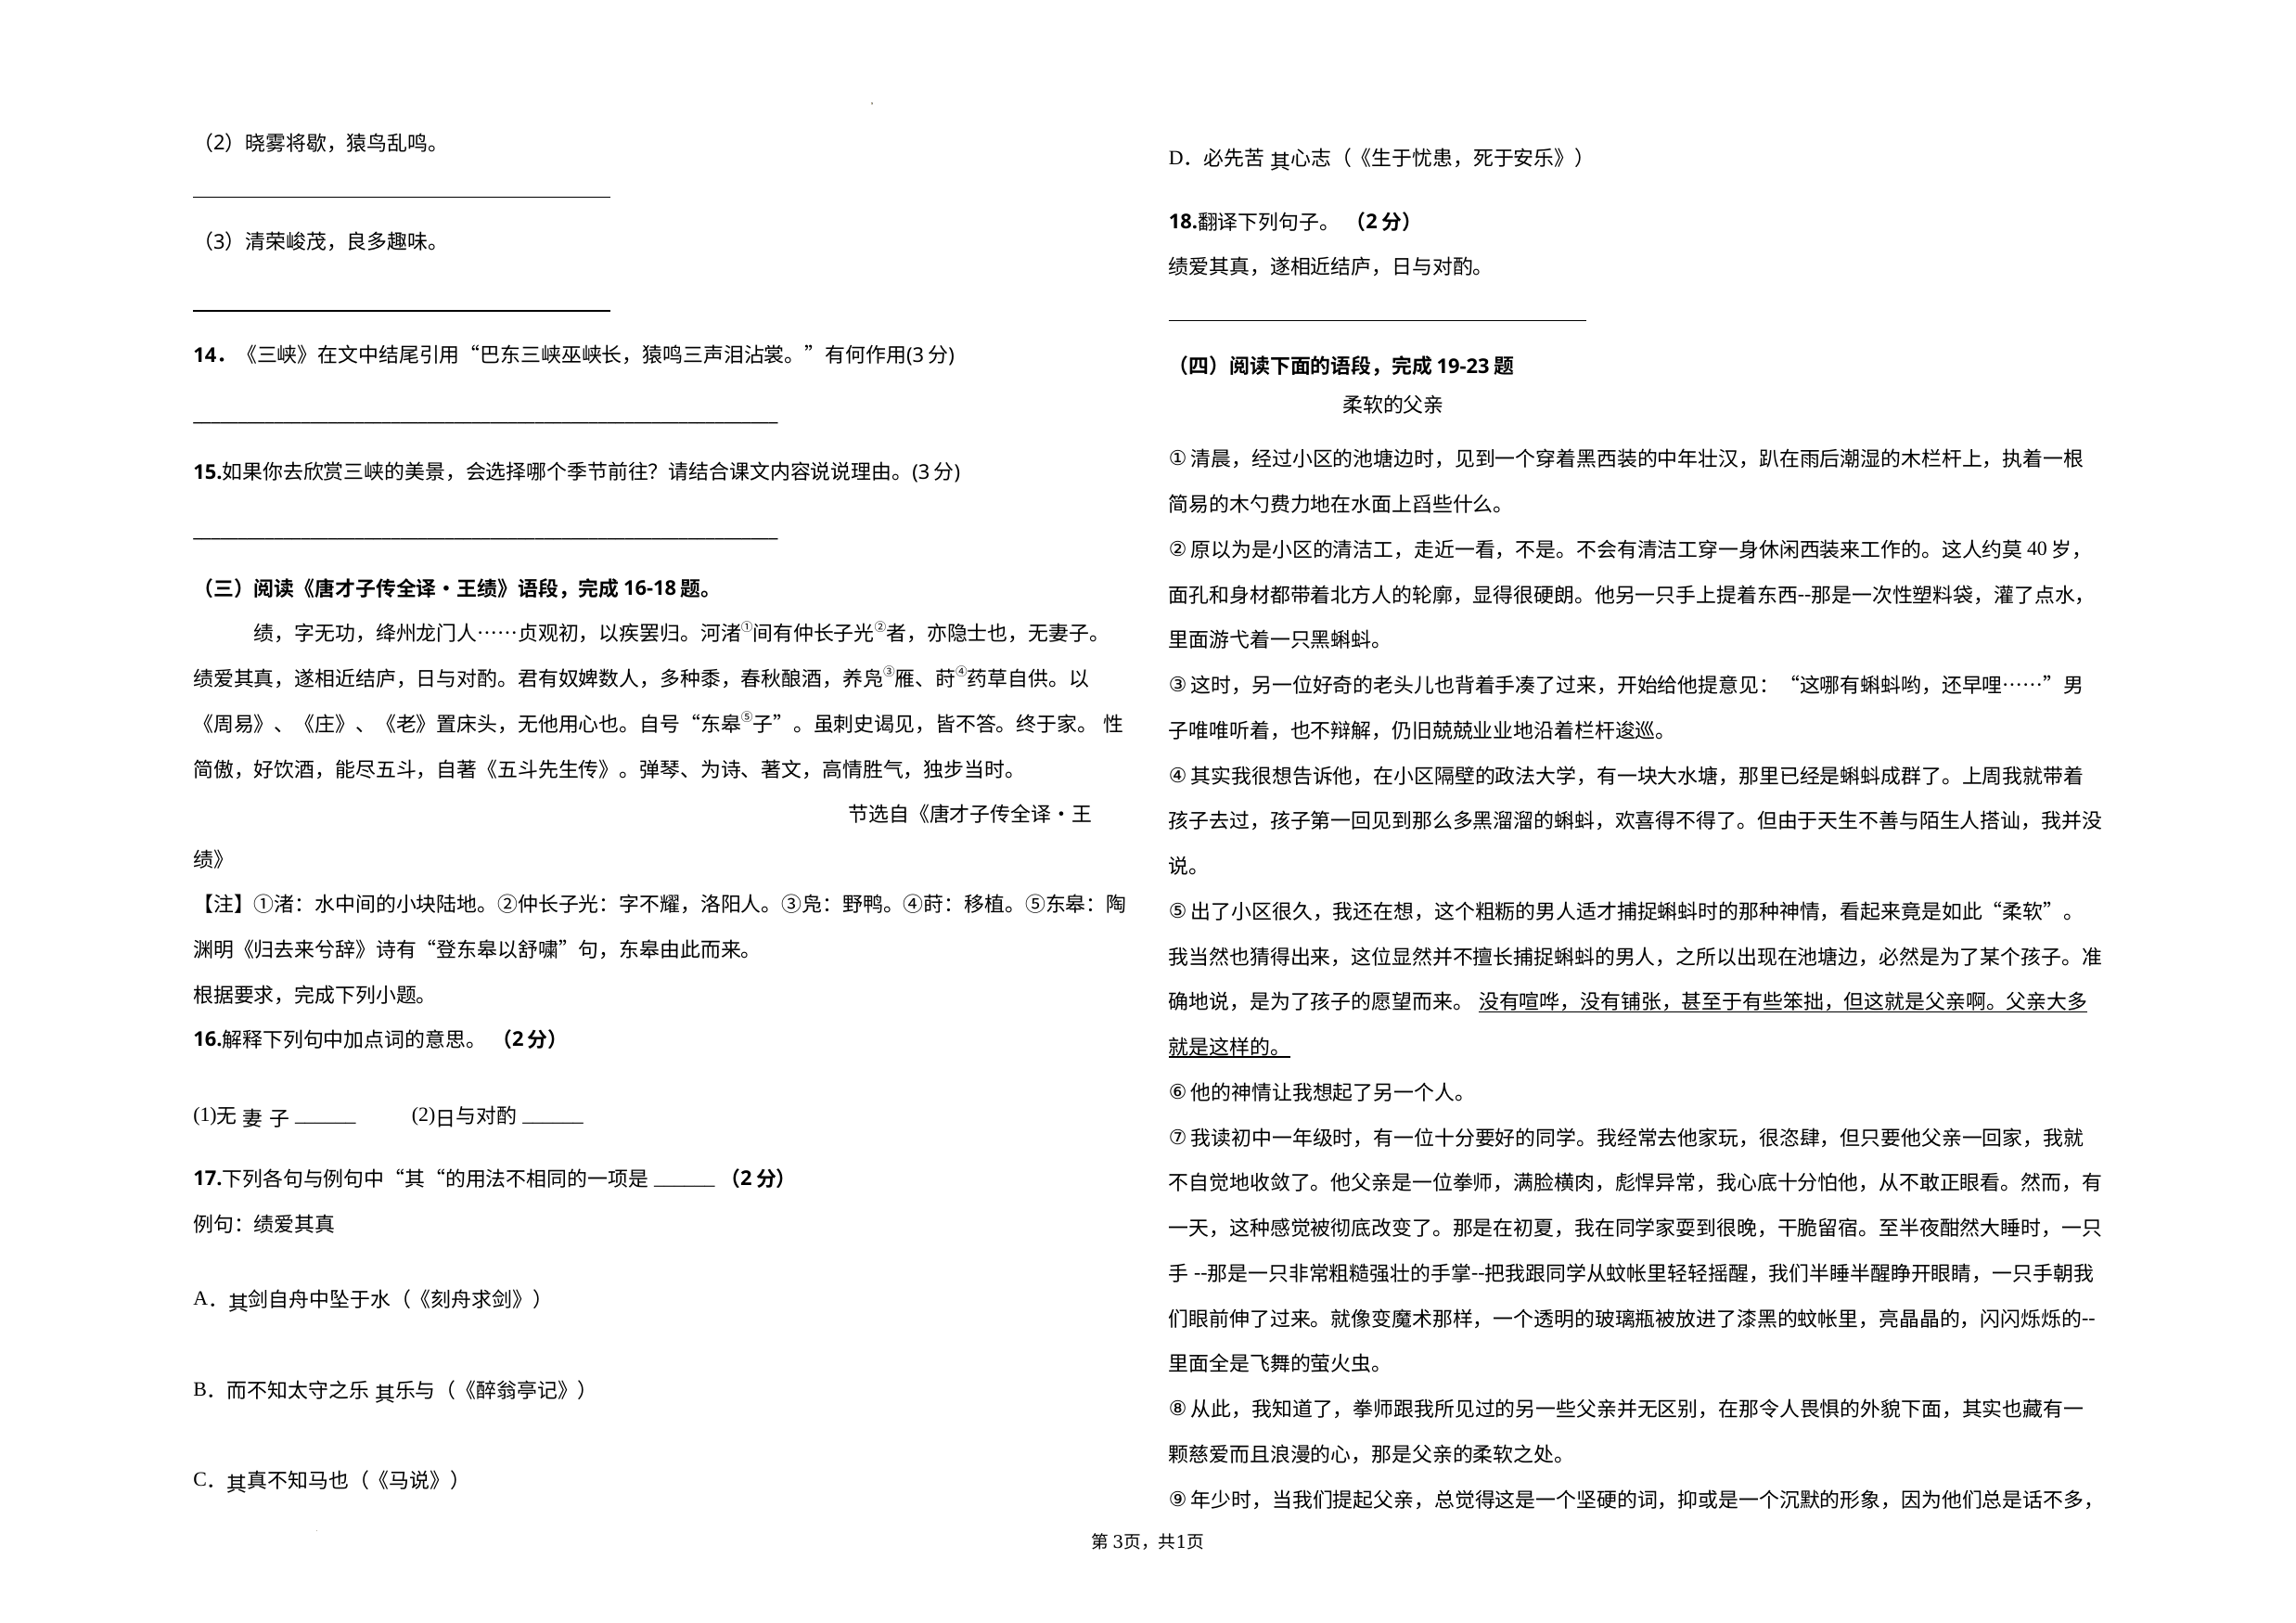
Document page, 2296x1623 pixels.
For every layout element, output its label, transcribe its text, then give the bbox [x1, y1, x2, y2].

list 节选自《唐才子传全译•王绩》 【注】①渚：水中间的小块陆地。②仲长子光：字不耀，洛阳人。③凫：野鸭。④莳：移植。⑤东皋：陶渊明《归去来兮辞》诗有“登东皋以舒嘨”句，东皋由此而来。 根据要求，完成下列小题。 [193, 797, 1127, 1009]
list 17.下列各句与例句中“其“的用法不相同的一项是 ______ （2分） 例句：绩爱其真 A．其剑自舟中坠于水（《刻舟求剑》） B．而不知太守之乐 其乐与（《醉翁亭记》） C．其真不知马也（《马说》） D．必先苦 其心志（《生于忧患，死于安乐》） [193, 1163, 1127, 1509]
text _________________________________________________________________ [193, 515, 1127, 543]
text 15.如果你去欣赏三峡的美景，会选择哪个季节前往？请结合课文内容说说理由。(3分) [193, 456, 1127, 485]
list 16.解释下列句中加点词的意思。 （2分） (1)无 妻 子 ______ (2)日与对酌 ______ [193, 1024, 1127, 1144]
text （3）清荣峻茂，良多趣味。 [193, 225, 1127, 255]
text _________________________________________________________________ [193, 399, 1127, 426]
text （四）阅读下面的语段，完成19-23题 柔软的父亲 [1168, 349, 2103, 419]
list 阅读《唐才子传全译•王绩》语段，完成16-18题。 [193, 573, 1127, 602]
text 14．《三峡》在文中结尾引用“巴东三峡巫峡长，猿鸣三声泪沾裳。”有何作用(3分) [193, 339, 1127, 368]
list 绩，字无功，绛州龙门人……贞观初，以疾罢归。河渚①间有仲长子光②者，亦隐士也，无妻子。绩爱其真，遂相近结庐，日与对酌。君有奴婢数人，多种黍，春秋酿酒，养凫③雁、莳④药草自供。以《周易》、《庄》、《老》置床头，无他用心也。自号“东皋⑤子”。虽刺史谒见，皆不答。终于家。 性简傲，好饮酒，能尽五斗，自著《五斗先生传》。弹琴、为诗、著文，高情胜气，独步当时。 [193, 617, 1127, 783]
list 17.下列各句与例句中“其“的用法不相同的一项是 ______ （2分） 例句：绩爱其真 A．其剑自舟中坠于水（《刻舟求剑》） B．而不知太守之乐 其乐与（《醉翁亭记》） C．其真不知马也（《马说》） D．必先苦 其心志（《生于忧患，死于安乐》） [1168, 127, 2103, 187]
list 晓雾将歇，猿鸟乱鸣。 [193, 127, 1127, 157]
list 绩爱其真，遂相近结庐，日与对酌。 [1168, 251, 2103, 280]
list 18.翻译下列句子。 （2分） [1168, 206, 2103, 236]
